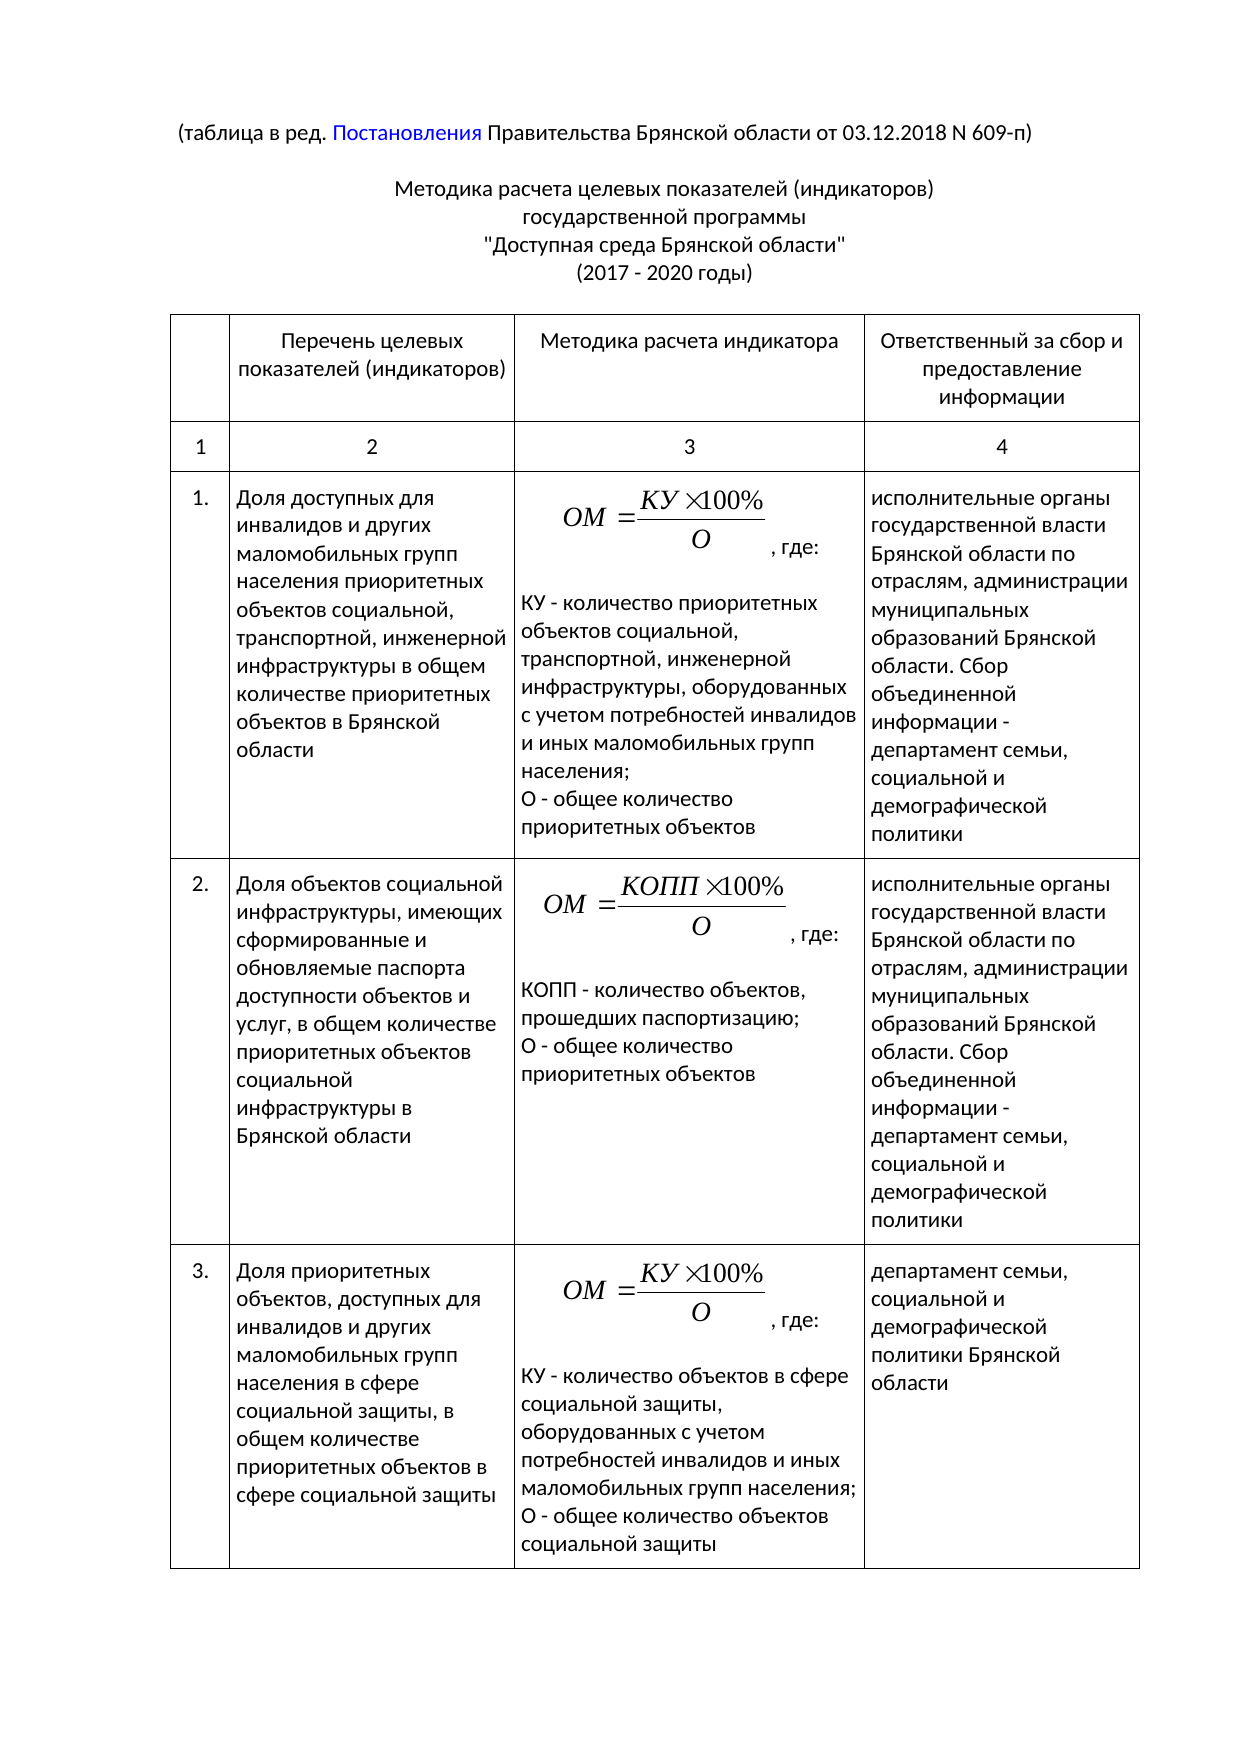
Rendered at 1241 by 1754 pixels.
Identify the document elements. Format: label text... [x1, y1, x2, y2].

table_cell 3. [171, 1245, 229, 1568]
text (таблица в ред. Постановления Правительства Брянской области от 03.12.2018 N 609-п) [177, 118, 1152, 146]
table_cell , где: КОПП - количество объектов, прошедших паспортизацию; О - общее количество приоритетных объектов [515, 859, 864, 1244]
table_cell 1. [171, 472, 229, 857]
text государственной программы [177, 202, 1152, 230]
table_header [171, 315, 229, 421]
table_cell департамент семьи, социальной и демографической политики Брянской области [865, 1245, 1139, 1568]
table_cell Доля приоритетных объектов, доступных для инвалидов и других маломобильных групп населения в сфере социальной защиты, в общем количестве приоритетных объектов в сфере социальной защиты [230, 1245, 514, 1568]
table_cell 2 [230, 422, 514, 471]
table_header Ответственный за сбор и предоставление информации [865, 315, 1139, 421]
table_cell , где: КУ - количество приоритетных объектов социальной, транспортной, инженерной инфраструктуры, оборудованных с учетом потребностей инвалидов и иных маломобильных групп населения; О - общее количество приоритетных объектов [515, 472, 864, 857]
table_cell исполнительные органы государственной власти Брянской области по отраслям, администрации муниципальных образований Брянской области. Сбор объединенной информации - департамент семьи, социальной и демографической политики [865, 472, 1139, 857]
table_cell 3 [515, 422, 864, 471]
table_cell исполнительные органы государственной власти Брянской области по отраслям, администрации муниципальных образований Брянской области. Сбор объединенной информации - департамент семьи, социальной и демографической политики [865, 859, 1139, 1244]
table_header Методика расчета индикатора [515, 315, 864, 421]
text Методика расчета целевых показателей (индикаторов) [177, 174, 1152, 202]
table_cell Доля доступных для инвалидов и других маломобильных групп населения приоритетных объектов социальной, транспортной, инженерной инфраструктуры в общем количестве приоритетных объектов в Брянской области [230, 472, 514, 857]
table_header Перечень целевых показателей (индикаторов) [230, 315, 514, 421]
text "Доступная среда Брянской области" [177, 230, 1152, 258]
table_cell 2. [171, 859, 229, 1244]
text (2017 - 2020 годы) [177, 258, 1152, 286]
table_cell Доля объектов социальной инфраструктуры, имеющих сформированные и обновляемые паспорта доступности объектов и услуг, в общем количестве приоритетных объектов социальной инфраструктуры в Брянской области [230, 859, 514, 1244]
table_cell , где: КУ - количество объектов в сфере социальной защиты, оборудованных с учетом потребностей инвалидов и иных маломобильных групп населения; О - общее количество объектов социальной защиты [515, 1245, 864, 1568]
table_cell 4 [865, 422, 1139, 471]
table_cell 1 [171, 422, 229, 471]
